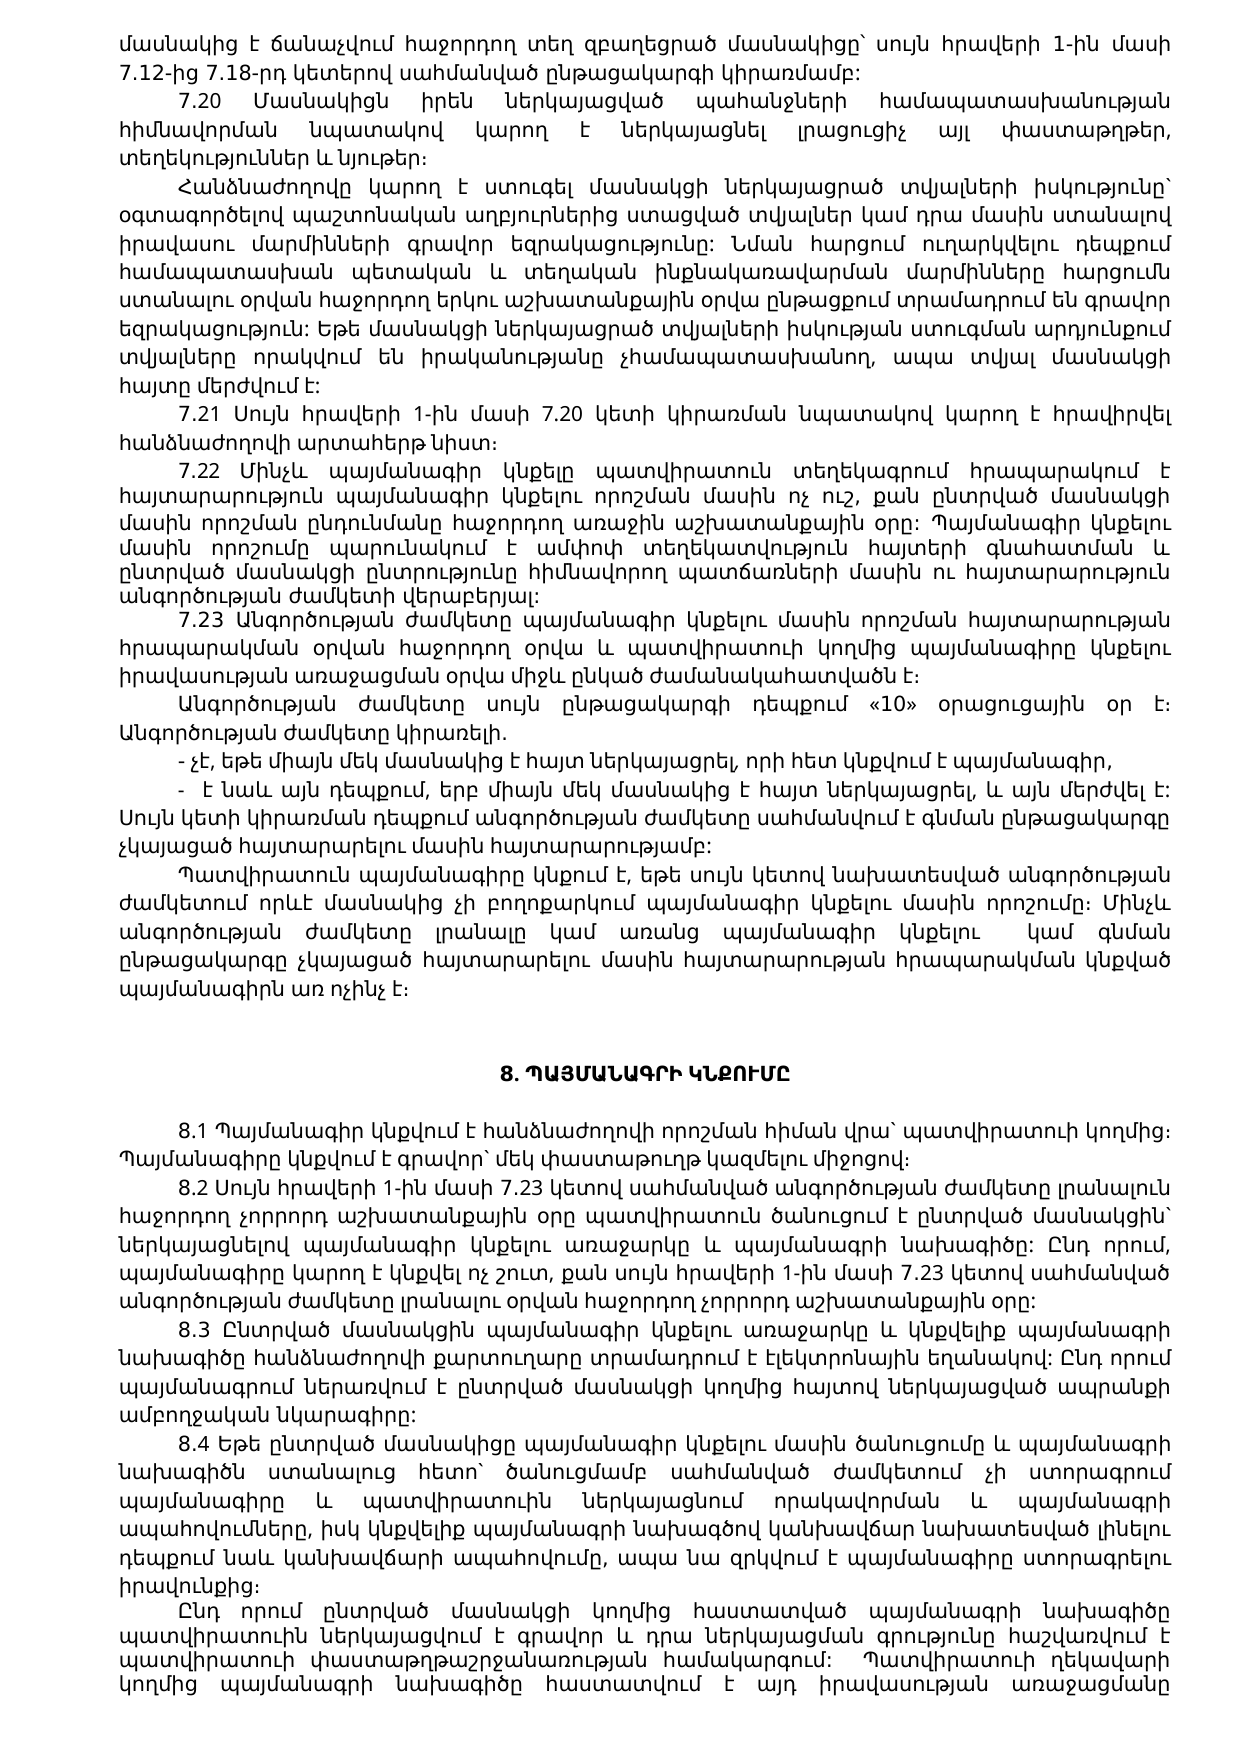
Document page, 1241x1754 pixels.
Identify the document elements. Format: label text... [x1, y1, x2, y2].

text 8.2 Սույն հրավերի 1-ին մասի 7.23 կետով սահմանված անգործության ժամկետը լրանալուն հաջորդող չորրորդ աշխատանքային օրը պատվիրատուն ծանուցում է ընտրված մասնակցին` ներկայացնելով պայմանագիր կնքելու առաջարկը և պայմանագրի նախագիծը: Ընդ որում, պայմանագիրը կարող է կնքվել ոչ շուտ, քան սույն հրավերի 1-ին մասի 7.23 կետով սահմանված անգործության ժամկետը լրանալու օրվան հաջորդող չորրորդ աշխատանքային օրը: [118, 1173, 1171, 1315]
text 8.1 Պայմանագիր կնքվում է հանձնաժողովի որոշման հիման վրա` պատվիրատուի կողմից։ Պայմանագիրը կնքվում է գրավոր` մեկ փաստաթուղթ կազմելու միջոցով։ [118, 1116, 1171, 1173]
text 8.3 Ընտրված մասնակցին պայմանագիր կնքելու առաջարկը և կնքվելիք պայմանագրի նախագիծը հանձնաժողովի քարտուղարը տրամադրում է էլեկտրոնային եղանակով: Ընդ որում պայմանագրում ներառվում է ընտրված մասնակցի կողմից հայտով ներկայացված ապրանքի ամբողջական նկարագիրը: [118, 1315, 1171, 1429]
text Հանձնաժողովը կարող է ստուգել մասնակցի ներկայացրած տվյալների իսկությունը` օգտագործելով պաշտոնական աղբյուրներից ստացված տվյալներ կամ դրա մասին ստանալով իրավասու մարմինների գրավոր եզրակացությունը: Նման հարցում ուղարկվելու դեպքում համապատասխան պետական և տեղական ինքնակառավարման մարմինները հարցումն ստանալու օրվան հաջորդող երկու աշխատանքային օրվա ընթացքում տրամադրում են գրավոր եզրակացություն: Եթե մասնակցի ներկայացրած տվյալների իսկության ստուգման արդյունքում տվյալները որակվում են իրականությանը չհամապատասխանող, ապա տվյալ մասնակցի հայտը մերժվում է: [118, 172, 1171, 399]
text - է նաև այն դեպքում, երբ միայն մեկ մասնակից է հայտ ներկայացրել, և այն մերժվել է: Սույն կետի կիրառման դեպքում անգործության ժամկետը սահմանվում է գնման ընթացակարգը չկայացած հայտարարելու մասին հայտարարությամբ: [118, 775, 1171, 860]
text 7.20 Մասնակիցն իրեն ներկայացված պահանջների համապատասխանության հիմնավորման նպատակով կարող է ներկայացնել լրացուցիչ այլ փաստաթղթեր, տեղեկություններ և նյութեր։ [118, 86, 1171, 172]
text 7.21 Սույն հրավերի 1-ին մասի 7.20 կետի կիրառման նպատակով կարող է հրավիրվել հանձնաժողովի արտահերթ նիստ։ [118, 399, 1171, 456]
text - չէ, եթե միայն մեկ մասնակից է հայտ ներկայացրել, որի հետ կնքվում է պայմանագիր, [118, 746, 1171, 775]
text Պատվիրատուն պայմանագիրը կնքում է, եթե սույն կետով նախատեսված անգործության ժամկետում որևէ մասնակից չի բողոքարկում պայմանագիր կնքելու մասին որոշումը։ Մինչև անգործության ժամկետը լրանալը կամ առանց պայմանագիր կնքելու կամ գնման ընթացակարգը չկայացած հայտարարելու մասին հայտարարության հրապարակման կնքված պայմանագիրն առ ոչինչ է։ [118, 860, 1171, 1002]
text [118, 29, 1171, 86]
text 8.4 Եթե ընտրված մասնակիցը պայմանագիր կնքելու մասին ծանուցումը և պայմանագրի նախագիծն ստանալուց հետո` ծանուցմամբ սահմանված ժամկետում չի ստորագրում պայմանագիրը և պատվիրատուին ներկայացնում որակավորման և պայմանագրի ապահովումները, իսկ կնքվելիք պայմանագրի նախագծով կանխավճար նախատեսված լինելու դեպքում նաև կանխավճարի ապահովումը, ապա նա զրկվում է պայմանագիրը ստորագրելու իրավունքից։ [118, 1429, 1171, 1599]
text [118, 1599, 1171, 1697]
text 7.22 Մինչև պայմանագիր կնքելը պատվիրատուն տեղեկագրում հրապարակում է հայտարարություն պայմանագիր կնքելու որոշման մասին ոչ ուշ, քան ընտրված մասնակցի մասին որոշման ընդունմանը հաջորդող առաջին աշխատանքային օրը: Պայմանագիր կնքելու մասին որոշումը պարունակում է ամփոփ տեղեկատվություն հայտերի գնահատման և ընտրված մասնակցի ընտրությունը հիմնավորող պատճառների մասին ու հայտարարություն անգործության ժամկետի վերաբերյալ: [118, 456, 1171, 608]
text 8. ՊԱՅՄԱՆԱԳՐԻ ԿՆՔՈՒՄԸ [118, 1059, 1171, 1088]
text Անգործության ժամկետը սույն ընթացակարգի դեպքում «10» օրացուցային օր է։ Անգործության ժամկետը կիրառելի. [118, 689, 1171, 746]
text 7.23 Անգործության ժամկետը պայմանագիր կնքելու մասին որոշման հայտարարության հրապարակման օրվան հաջորդող օրվա և պատվիրատուի կողմից պայմանագիրը կնքելու իրավասության առաջացման օրվա միջև ընկած ժամանակահատվածն է։ [118, 608, 1171, 689]
